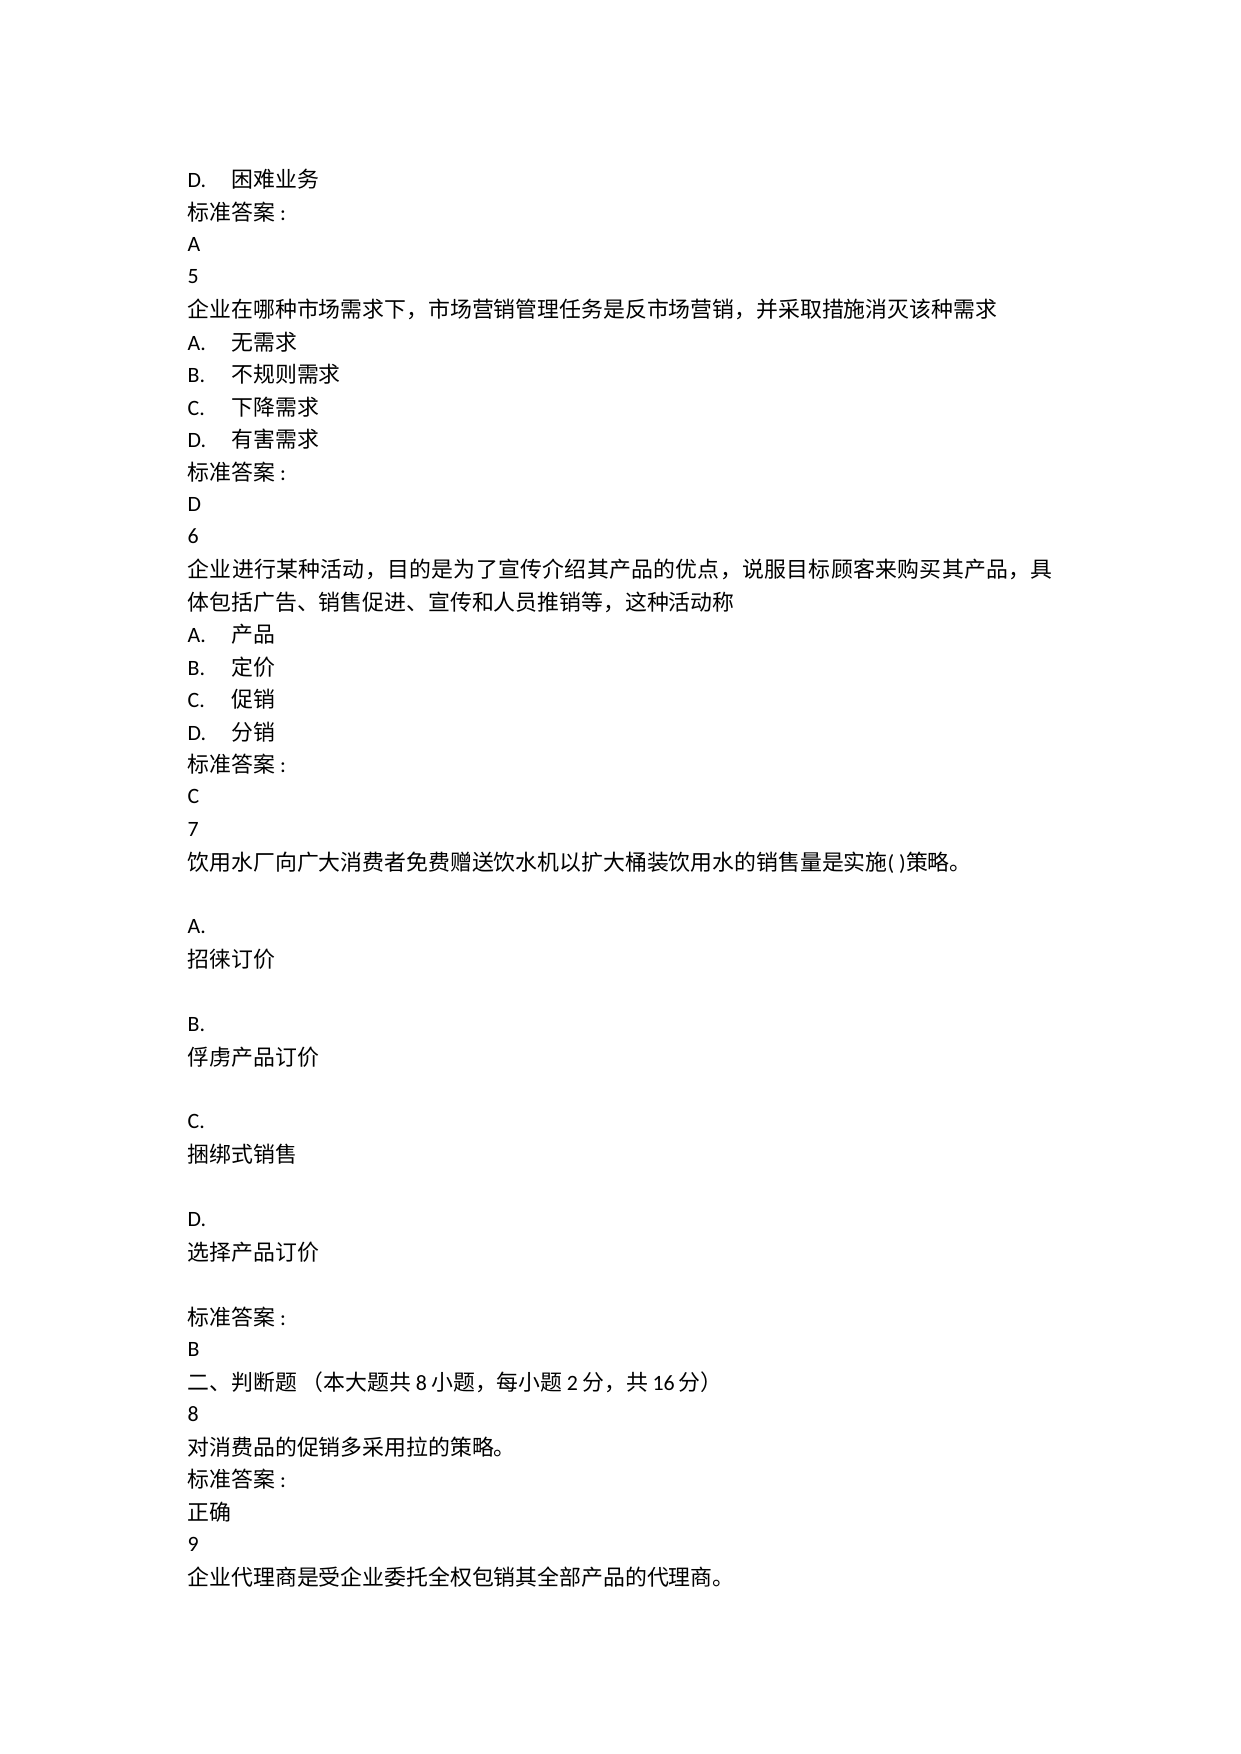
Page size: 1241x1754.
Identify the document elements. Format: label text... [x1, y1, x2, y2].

text B. [187, 1007, 1053, 1039]
text A. [187, 909, 1053, 942]
text 饮用水厂向广大消费者免费赠送饮水机以扩大桶装饮用水的销售量是实施( )策略。 [187, 844, 1053, 877]
text 选择产品订价 [187, 1234, 1053, 1267]
text D. 困难业务 [187, 162, 1053, 194]
text 6 [187, 519, 1053, 552]
text 标准答案 : [187, 194, 1053, 227]
text D. 分销 [187, 714, 1053, 747]
text A [187, 227, 1053, 259]
text B. 不规则需求 [187, 357, 1053, 389]
text B [187, 1332, 1053, 1364]
text 捆绑式销售 [187, 1137, 1053, 1169]
text D. 有害需求 [187, 422, 1053, 454]
text C. 促销 [187, 682, 1053, 714]
text C. [187, 1104, 1053, 1137]
text 标准答案 : [187, 1462, 1053, 1494]
text 标准答案 : [187, 747, 1053, 779]
text 俘虏产品订价 [187, 1039, 1053, 1072]
text 8 [187, 1397, 1053, 1429]
text D. [187, 1202, 1053, 1234]
text 企业代理商是受企业委托全权包销其全部产品的代理商。 [187, 1559, 1053, 1592]
text A. 产品 [187, 617, 1053, 649]
text 对消费品的促销多采用拉的策略。 [187, 1429, 1053, 1462]
text 标准答案 : [187, 454, 1053, 487]
text 7 [187, 812, 1053, 844]
text D [187, 487, 1053, 519]
text 9 [187, 1527, 1053, 1559]
text 二、判断题 （本大题共8小题，每小题2分，共16分） [187, 1364, 1053, 1397]
text 企业进行某种活动，目的是为了宣传介绍其产品的优点，说服目标顾客来购买其产品，具体包括广告、销售促进、宣传和人员推销等，这种活动称 [187, 552, 1053, 617]
text 企业在哪种市场需求下，市场营销管理任务是反市场营销，并采取措施消灭该种需求 [187, 292, 1053, 324]
text 招徕订价 [187, 942, 1053, 974]
text 标准答案 : [187, 1299, 1053, 1332]
text C [187, 779, 1053, 812]
text C. 下降需求 [187, 389, 1053, 422]
text B. 定价 [187, 649, 1053, 682]
text 正确 [187, 1494, 1053, 1527]
text 5 [187, 259, 1053, 292]
text A. 无需求 [187, 324, 1053, 357]
